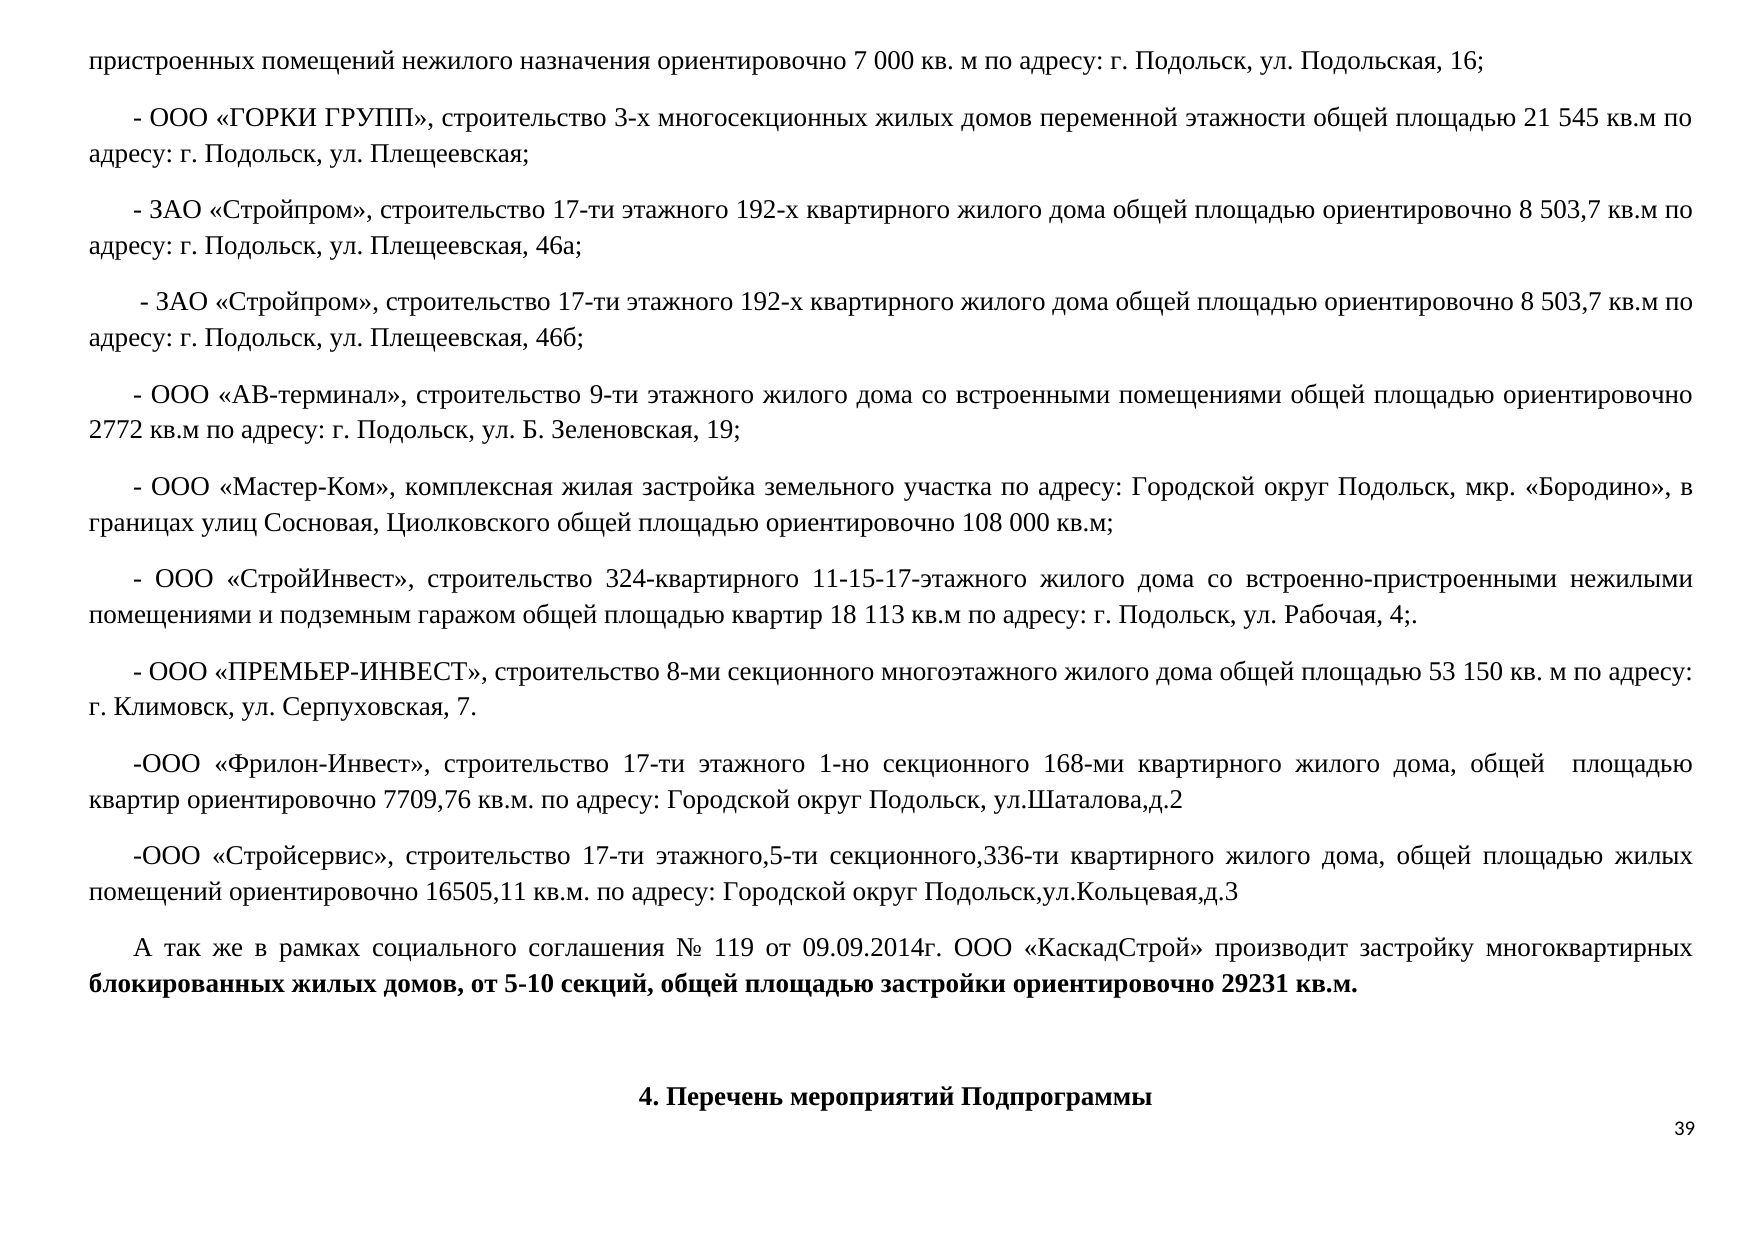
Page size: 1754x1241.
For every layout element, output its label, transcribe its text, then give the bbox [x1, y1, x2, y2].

text - ООО «АВ-терминал», строительство 9-ти этажного жилого дома со встроенными помещениями общей площадью ориентировочно 2772 кв.м по адресу: г. Подольск, ул. Б. Зеленовская, 19; [89, 378, 1695, 445]
text - ООО «ПРЕМЬЕР-ИНВЕСТ», строительство 8-ми секционного многоэтажного жилого дома общей площадью 53 150 кв. м по адресу: г. Климовск, ул. Серпуховская, 7. [89, 655, 1695, 722]
text 4. Перечень мероприятий Подпрограммы [97, 1080, 1695, 1112]
text А так же в рамках социального соглашения № 119 от 09.09.2014г. ООО «КаскадСтрой» производит застройку многоквартирных блокированных жилых домов, от 5-10 секций, общей площадью застройки ориентировочно 29231 кв.м. [89, 932, 1695, 998]
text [89, 44, 1695, 76]
text -ООО «Стройсервис», строительство 17-ти этажного,5-ти секционного,336-ти квартирного жилого дома, общей площадью жилых помещений ориентировочно 16505,11 кв.м. по адресу: Городской округ Подольск,ул.Кольцевая,д.3 [89, 839, 1695, 906]
text - ООО «ГОРКИ ГРУПП», строительство 3-х многосекционных жилых домов переменной этажности общей площадью 21 545 кв.м по адресу: г. Подольск, ул. Плещеевская; [89, 101, 1695, 168]
text - ООО «Мастер-Ком», комплексная жилая застройка земельного участка по адресу: Городской округ Подольск, мкр. «Бородино», в границах улиц Сосновая, Циолковского общей площадью ориентировочно 108 000 кв.м; [89, 470, 1695, 537]
text - ООО «СтройИнвест», строительство 324-квартирного 11-15-17-этажного жилого дома со встроенно-пристроенными нежилыми помещениями и подземным гаражом общей площадью квартир 18 113 кв.м по адресу: г. Подольск, ул. Рабочая, 4;. [89, 562, 1695, 629]
text - ЗАО «Стройпром», строительство 17-ти этажного 192-х квартирного жилого дома общей площадью ориентировочно 8 503,7 кв.м по адресу: г. Подольск, ул. Плещеевская, 46а; [89, 193, 1695, 260]
text - ЗАО «Стройпром», строительство 17-ти этажного 192-х квартирного жилого дома общей площадью ориентировочно 8 503,7 кв.м по адресу: г. Подольск, ул. Плещеевская, 46б; [89, 286, 1695, 352]
text -ООО «Фрилон-Инвест», строительство 17-ти этажного 1-но секционного 168-ми квартирного жилого дома, общей площадью квартир ориентировочно 7709,76 кв.м. по адресу: Городской округ Подольск, ул.Шаталова,д.2 [89, 747, 1695, 814]
